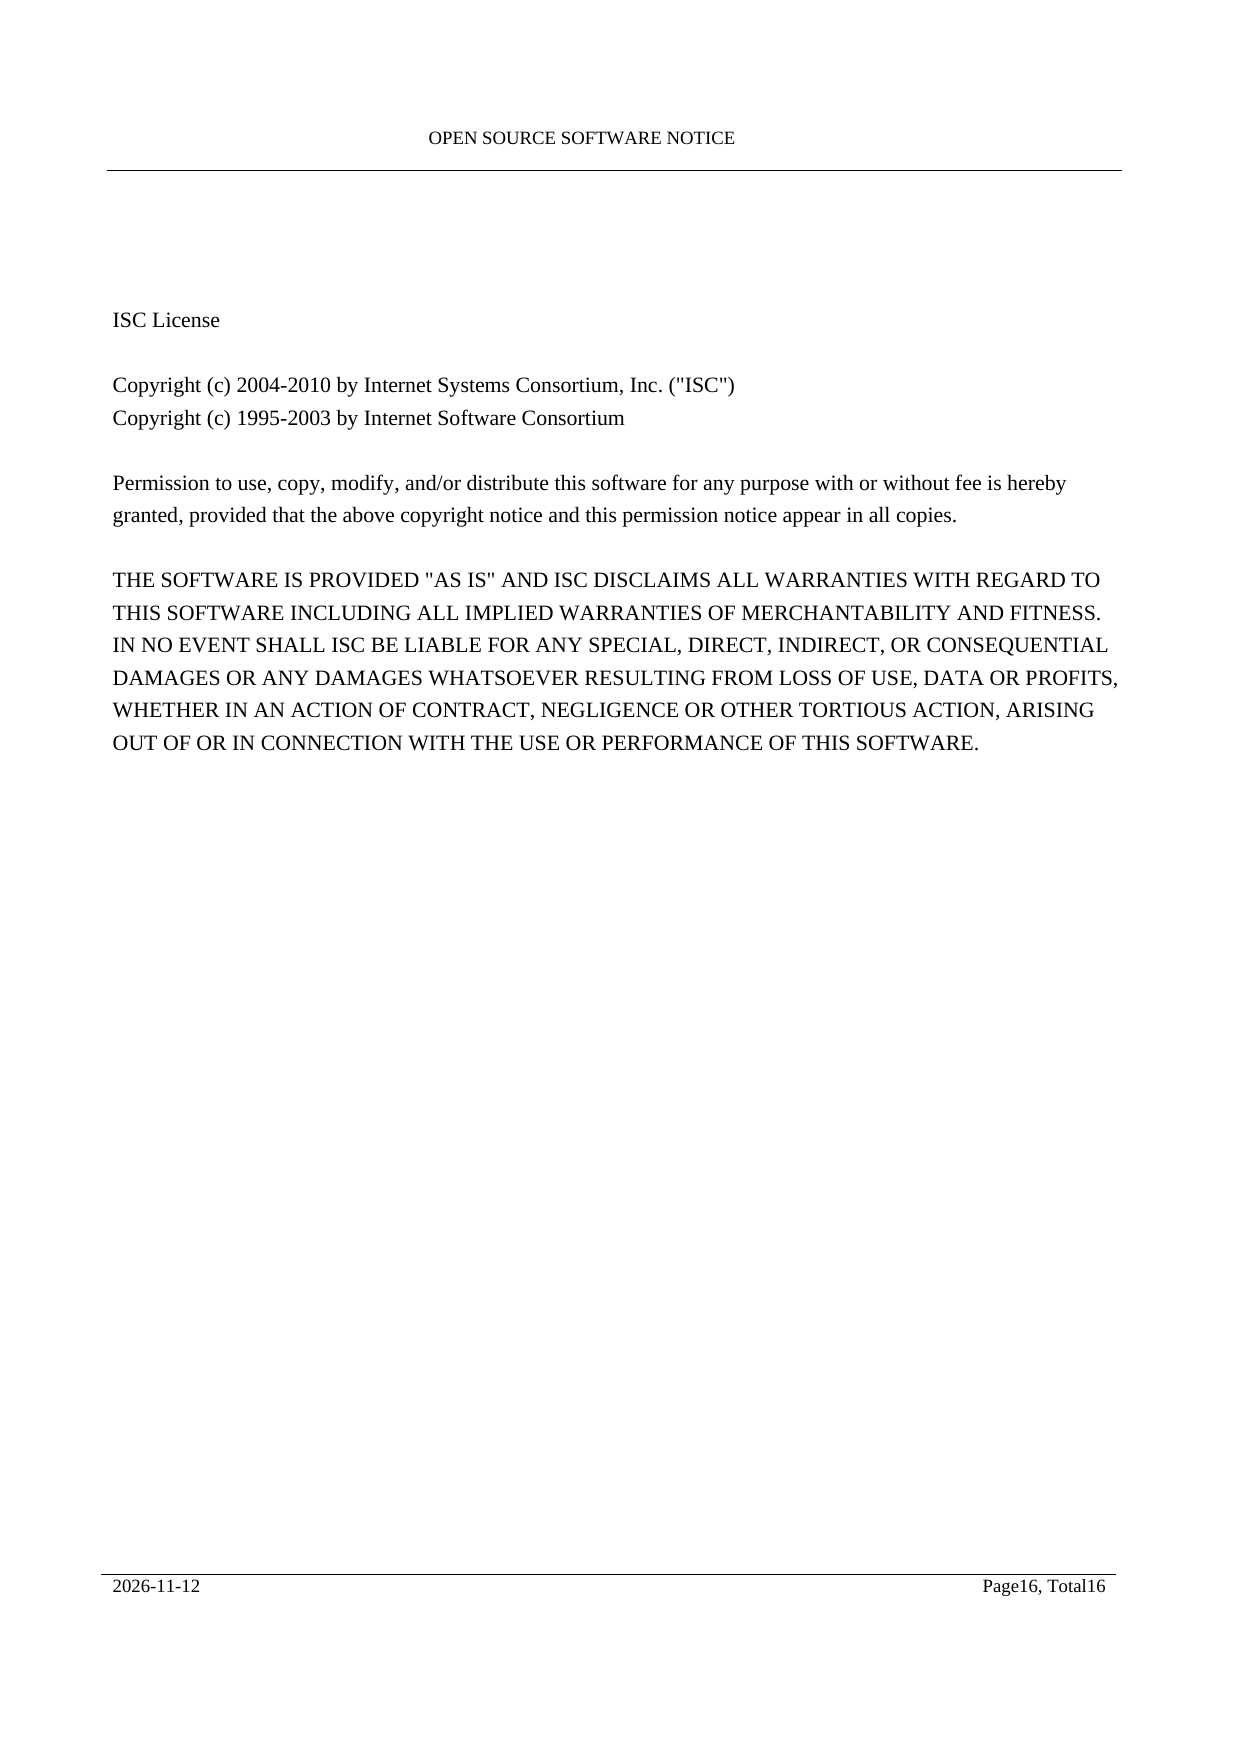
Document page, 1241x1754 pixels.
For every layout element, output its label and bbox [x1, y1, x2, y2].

text [112, 206, 1128, 759]
